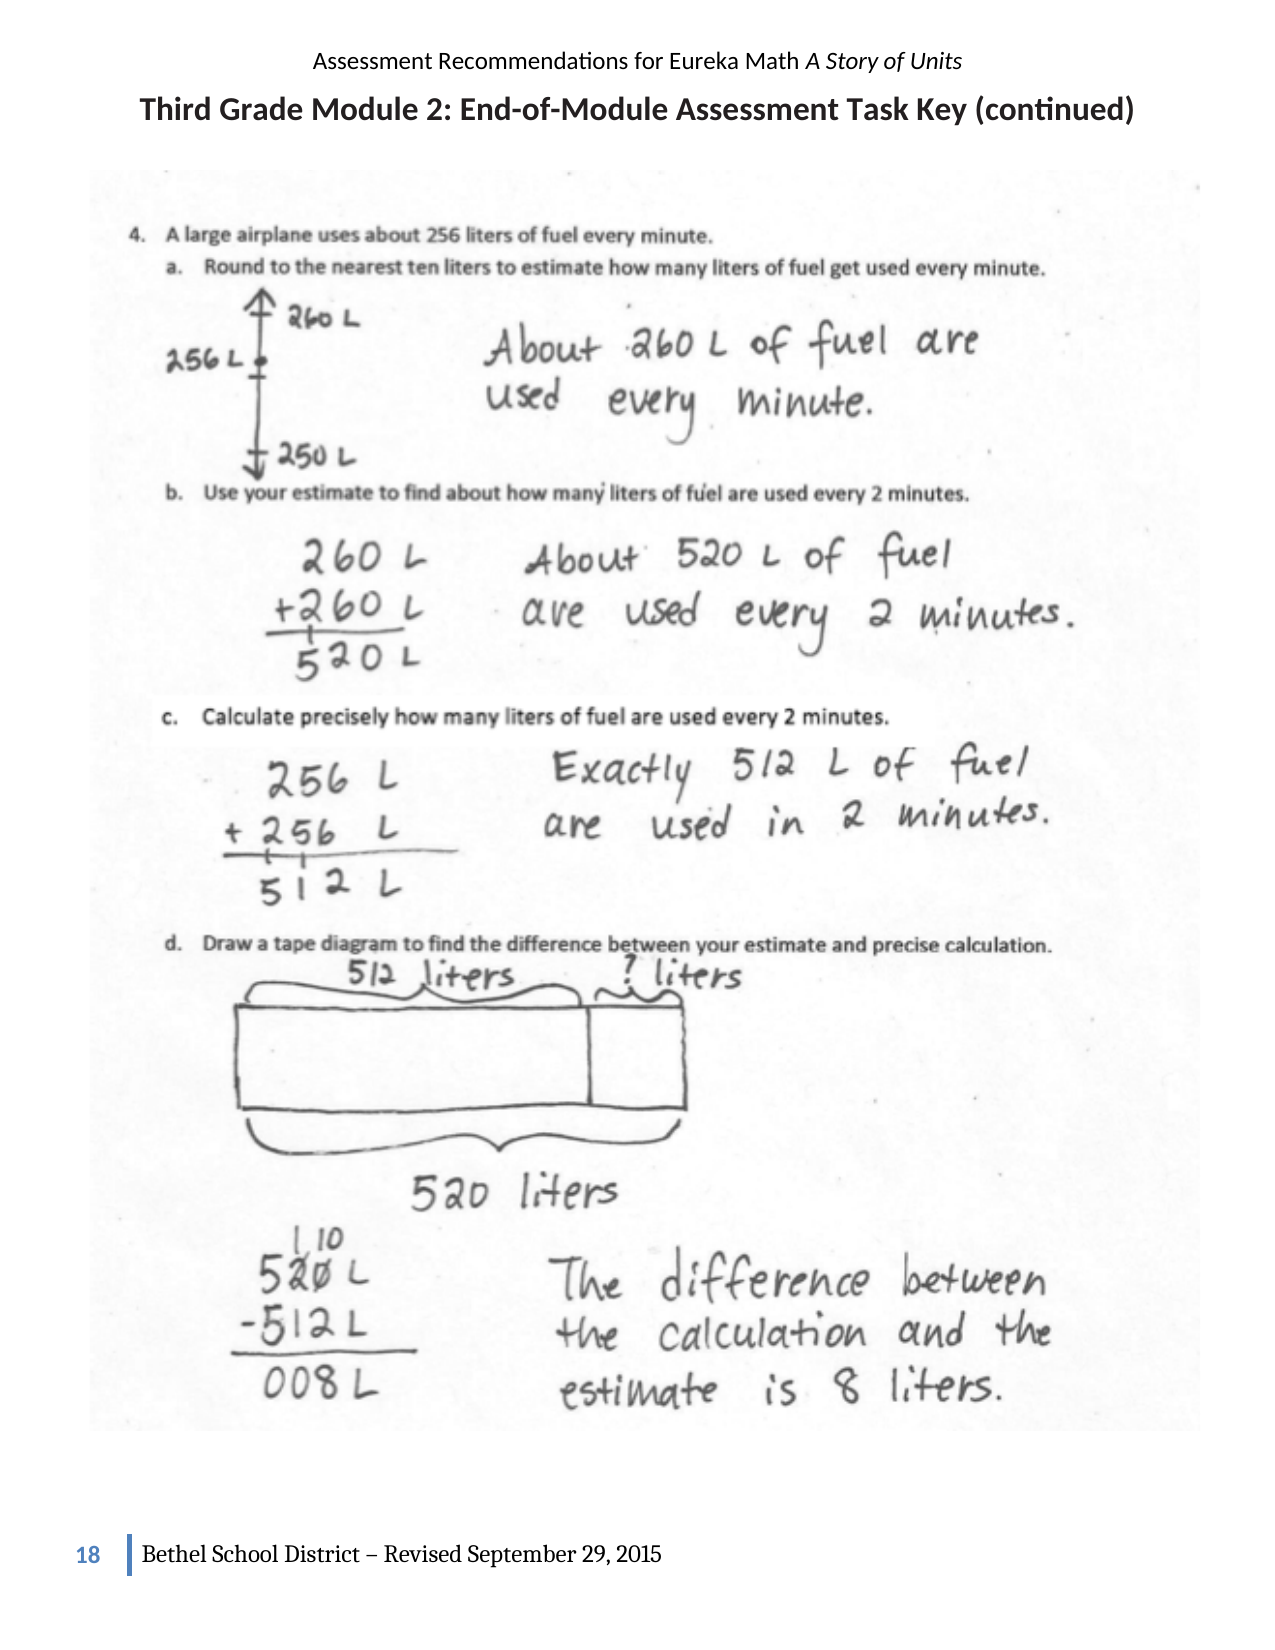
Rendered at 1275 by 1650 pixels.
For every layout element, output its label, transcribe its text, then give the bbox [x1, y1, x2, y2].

text Third Grade Module 2: End-of-Module Assessment Task Key (continued) [75, 88, 1200, 129]
picture [75, 170, 1200, 1431]
